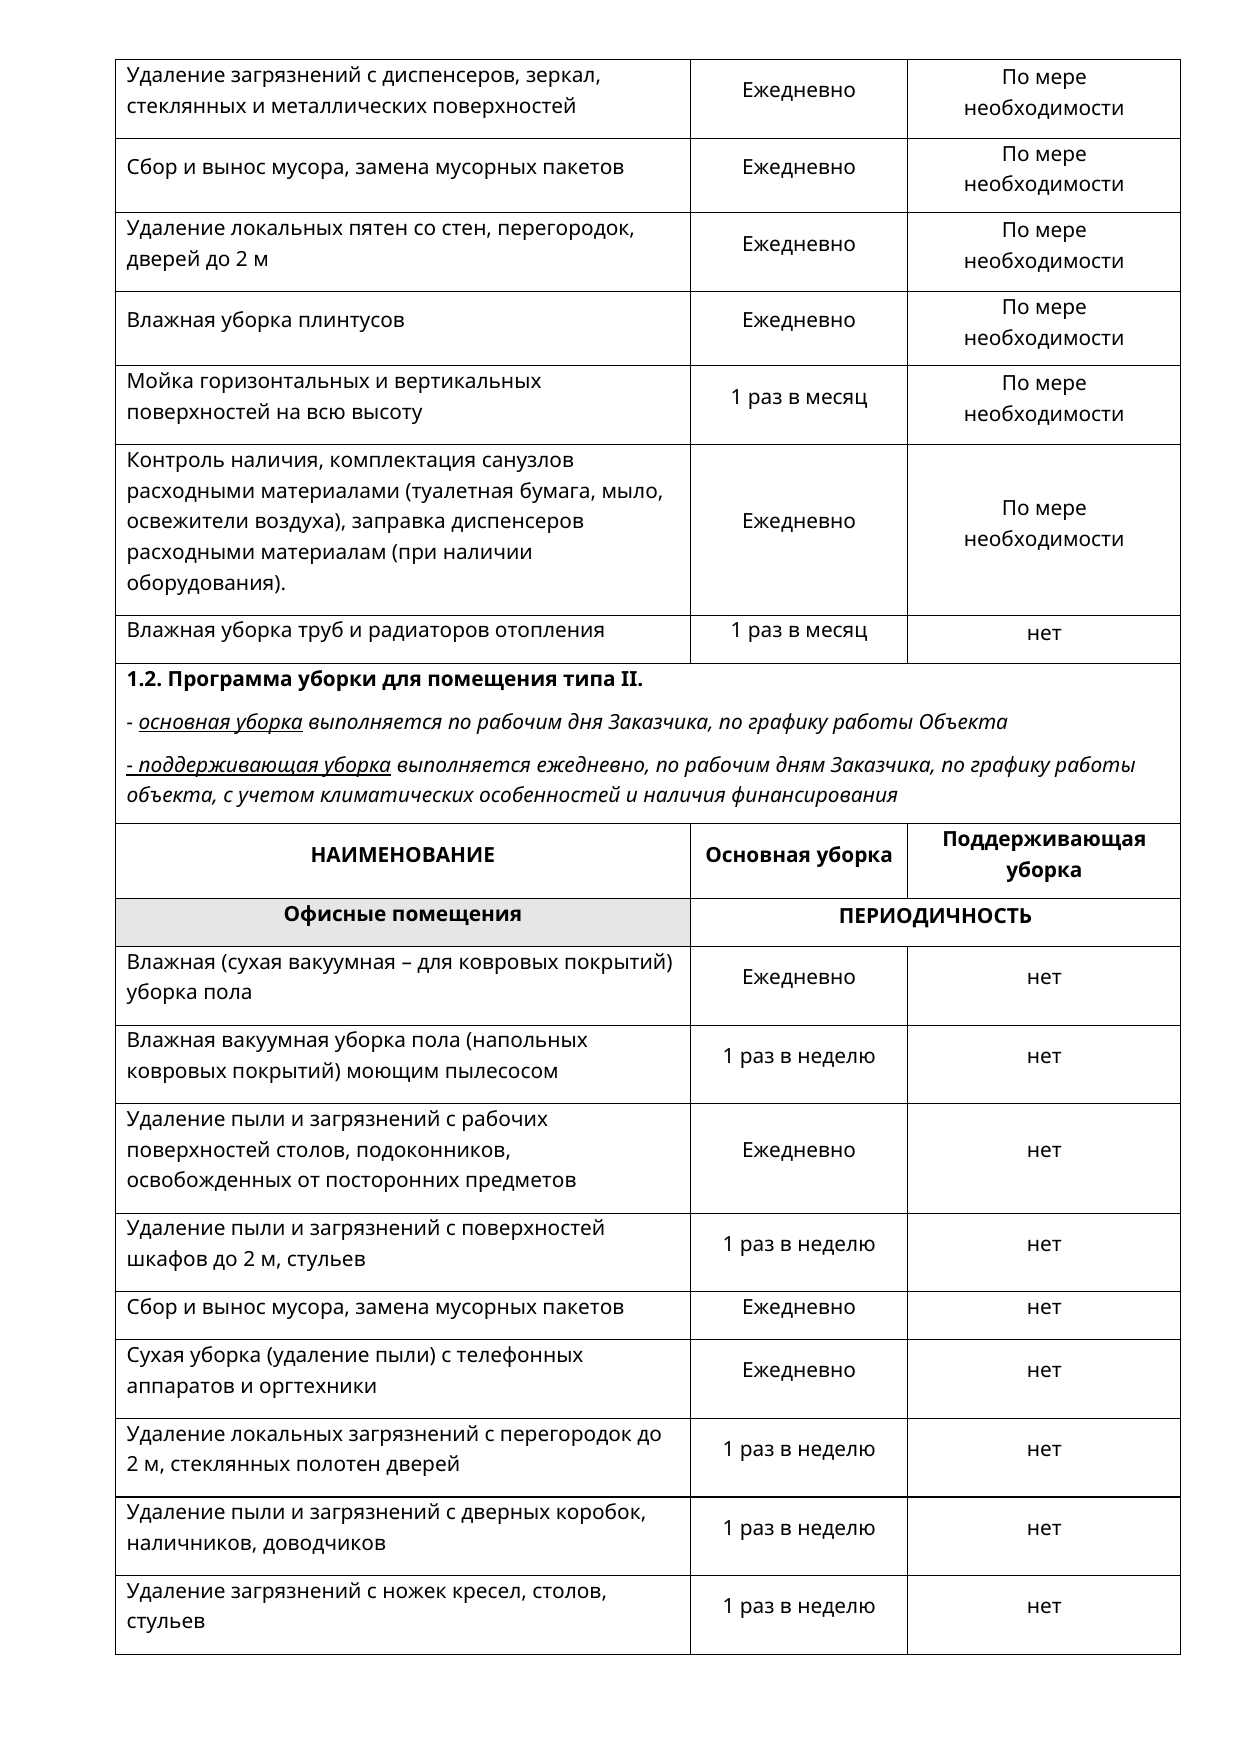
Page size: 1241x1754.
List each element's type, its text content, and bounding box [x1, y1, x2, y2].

table_cell нет [908, 1498, 1180, 1575]
table_cell 1 раз в неделю [691, 1576, 907, 1654]
table_cell Офисные помещения [116, 899, 690, 946]
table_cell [908, 139, 1180, 212]
table_cell По мере необходимости [908, 213, 1180, 291]
table_cell нет [908, 1419, 1180, 1496]
table_cell Удаление локальных загрязнений с перегородок до 2 м, стеклянных полотен дверей [116, 1419, 690, 1496]
table_cell НАИМЕНОВАНИЕ [116, 824, 690, 898]
table_cell Влажная уборка плинтусов [116, 292, 690, 365]
table_cell Удаление загрязнений с ножек кресел, столов, стульев [116, 1576, 690, 1654]
table_cell Влажная уборка труб и радиаторов отопления [116, 616, 690, 663]
table_cell нет [908, 1104, 1180, 1212]
table_cell Ежедневно [691, 445, 907, 614]
table_cell Ежедневно [691, 139, 907, 212]
table_cell 1 раз в неделю [691, 1419, 907, 1496]
table_cell По мере необходимости [908, 292, 1180, 365]
table_cell Ежедневно [691, 292, 907, 365]
table_cell Удаление загрязнений с диспенсеров, зеркал, стеклянных и металлических поверхностей [116, 60, 690, 138]
table_cell нет [908, 1026, 1180, 1103]
table_cell нет [908, 947, 1180, 1024]
table_cell Удаление пыли и загрязнений с поверхностей шкафов до 2 м, стульев [116, 1214, 690, 1291]
table_cell 1.2. Программа уборки для помещения типа II. - основная уборка выполняется по рабочим дня Заказчика, по графику работы Объекта - поддерживающая уборка выполняется ежедневно, по рабочим дням Заказчика, по графику работы объекта, с учетом климатических особенностей и наличия финансирования [116, 664, 1180, 823]
table_cell Сбор и вынос мусора, замена мусорных пакетов [116, 139, 690, 212]
table_cell Сбор и вынос мусора, замена мусорных пакетов [116, 1292, 690, 1339]
table_cell Ежедневно [691, 1292, 907, 1339]
table_cell По мере необходимости [908, 445, 1180, 614]
table_cell Ежедневно [691, 947, 907, 1024]
table_cell Ежедневно [691, 1104, 907, 1212]
table_cell По мере необходимости [908, 366, 1180, 444]
table_cell нет [908, 1340, 1180, 1418]
table_cell 1 раз в неделю [691, 1026, 907, 1103]
table_cell 1 раз в месяц [691, 366, 907, 444]
table_cell Ежедневно [691, 213, 907, 291]
table_cell Влажная вакуумная уборка пола (напольных ковровых покрытий) моющим пылесосом [116, 1026, 690, 1103]
table_cell 1 раз в неделю [691, 1214, 907, 1291]
table_cell нет [908, 1292, 1180, 1339]
table_cell нет [908, 1576, 1180, 1654]
table_cell Удаление локальных пятен со стен, перегородок, дверей до 2 м [116, 213, 690, 291]
table_cell Ежедневно [691, 1340, 907, 1418]
table_cell нет [908, 616, 1180, 663]
table_cell Сухая уборка (удаление пыли) с телефонных аппаратов и оргтехники [116, 1340, 690, 1418]
table_cell 1 раз в месяц [691, 616, 907, 663]
table_cell нет [908, 1214, 1180, 1291]
table_cell Влажная (сухая вакуумная – для ковровых покрытий) уборка пола [116, 947, 690, 1024]
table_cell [908, 60, 1180, 138]
table_cell Удаление пыли и загрязнений с дверных коробок, наличников, доводчиков [116, 1498, 690, 1575]
table_cell Ежедневно [691, 60, 907, 138]
table_cell ПЕРИОДИЧНОСТЬ [691, 899, 1180, 946]
table_cell Поддерживающая уборка [908, 824, 1180, 898]
table_cell Основная уборка [691, 824, 907, 898]
table_cell 1 раз в неделю [691, 1498, 907, 1575]
table_cell Мойка горизонтальных и вертикальных поверхностей на всю высоту [116, 366, 690, 444]
table_cell Контроль наличия, комплектация санузлов расходными материалами (туалетная бумага, мыло, освежители воздуха), заправка диспенсеров расходными материалам (при наличии оборудования). [116, 445, 690, 614]
table_cell Удаление пыли и загрязнений с рабочих поверхностей столов, подоконников, освобожденных от посторонних предметов [116, 1104, 690, 1212]
